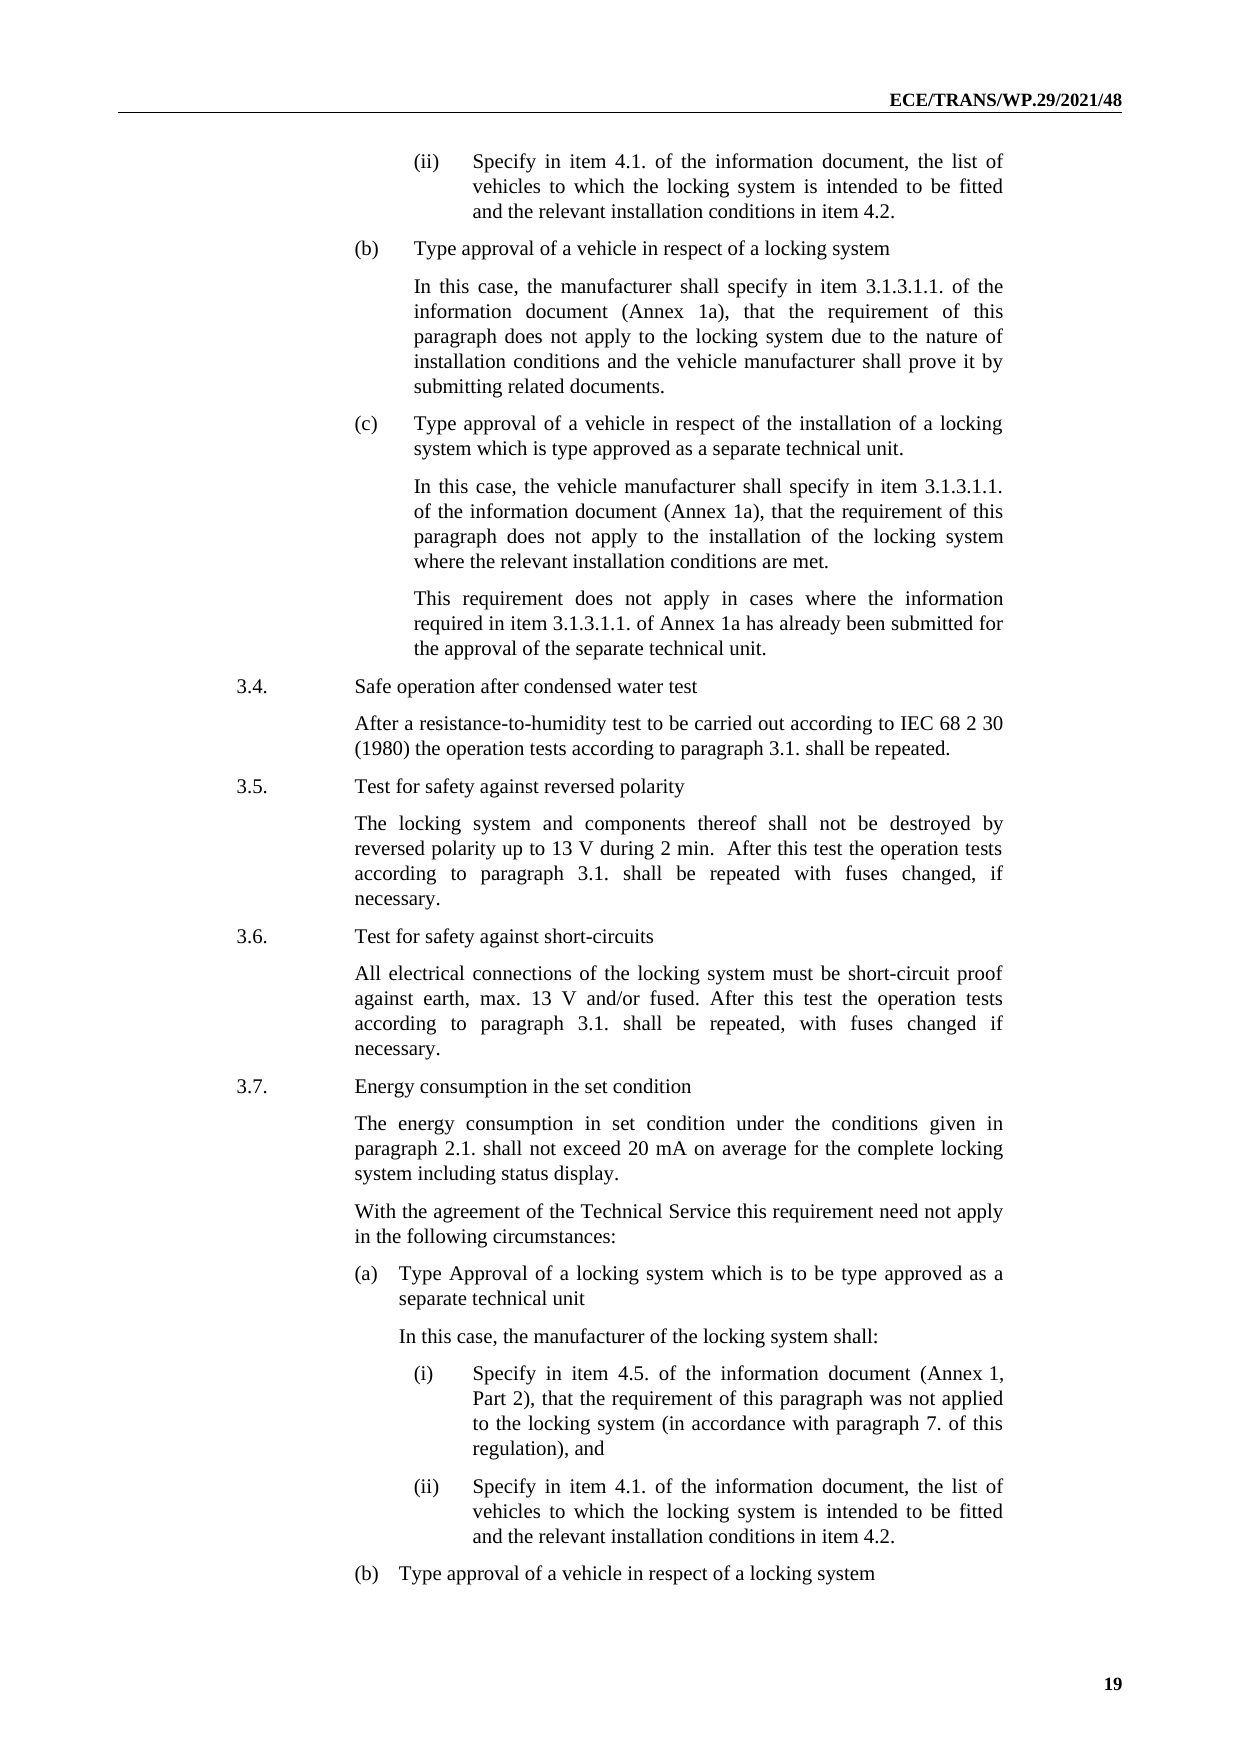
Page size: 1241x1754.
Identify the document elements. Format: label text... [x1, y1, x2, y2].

text In this case, the manufacturer shall specify in item 3.1.3.1.1. of the information document (Annex 1a), that the requirement of this paragraph does not apply to the locking system due to the nature of installation conditions and the vehicle manufacturer shall prove it by submitting related documents. [413, 273, 1004, 398]
text (ii) Specify in item 4.1. of the information document, the list of vehicles to which the locking system is intended to be fitted and the relevant installation conditions in item 4.2. [413, 1473, 1004, 1548]
text 3.6. Test for safety against short-circuits [236, 923, 1004, 948]
text (b) Type approval of a vehicle in respect of a locking system [354, 1560, 1004, 1585]
text The locking system and components thereof shall not be destroyed by reversed polarity up to 13 V during 2 min. After this test the operation tests according to paragraph 3.1. shall be repeated with fuses changed, if necessary. [354, 810, 1004, 910]
text 3.4. Safe operation after condensed water test [236, 673, 1004, 698]
text (b) Type approval of a vehicle in respect of a locking system [354, 235, 1004, 260]
text (ii) Specify in item 4.1. of the information document, the list of vehicles to which the locking system is intended to be fitted and the relevant installation conditions in item 4.2. [413, 148, 1004, 223]
text (c) Type approval of a vehicle in respect of the installation of a locking system which is type approved as a separate technical unit. [354, 410, 1004, 460]
text This requirement does not apply in cases where the information required in item 3.1.3.1.1. of Annex 1a has already been submitted for the approval of the separate technical unit. [413, 585, 1004, 660]
text (i) Specify in item 4.5. of the information document (Annex 1, Part 2), that the requirement of this paragraph was not applied to the locking system (in accordance with paragraph 7. of this regulation), and [413, 1360, 1004, 1460]
text The energy consumption in set condition under the conditions given in paragraph 2.1. shall not exceed 20 mA on average for the complete locking system including status display. [354, 1110, 1004, 1185]
text With the agreement of the Technical Service this requirement need not apply in the following circumstances: [354, 1198, 1004, 1248]
text 3.5. Test for safety against reversed polarity [236, 773, 1004, 798]
text All electrical connections of the locking system must be short-circuit proof against earth, max. 13 V and/or fused. After this test the operation tests according to paragraph 3.1. shall be repeated, with fuses changed if necessary. [354, 960, 1004, 1060]
text After a resistance-to-humidity test to be carried out according to IEC 68 2 30 (1980) the operation tests according to paragraph 3.1. shall be repeated. [354, 710, 1004, 760]
text 3.7. Energy consumption in the set condition [236, 1073, 1004, 1098]
text In this case, the vehicle manufacturer shall specify in item 3.1.3.1.1. of the information document (Annex 1a), that the requirement of this paragraph does not apply to the installation of the locking system where the relevant installation conditions are met. [413, 473, 1004, 573]
text In this case, the manufacturer of the locking system shall: [354, 1323, 1004, 1348]
text (a) Type Approval of a locking system which is to be type approved as a separate technical unit [354, 1260, 1004, 1310]
